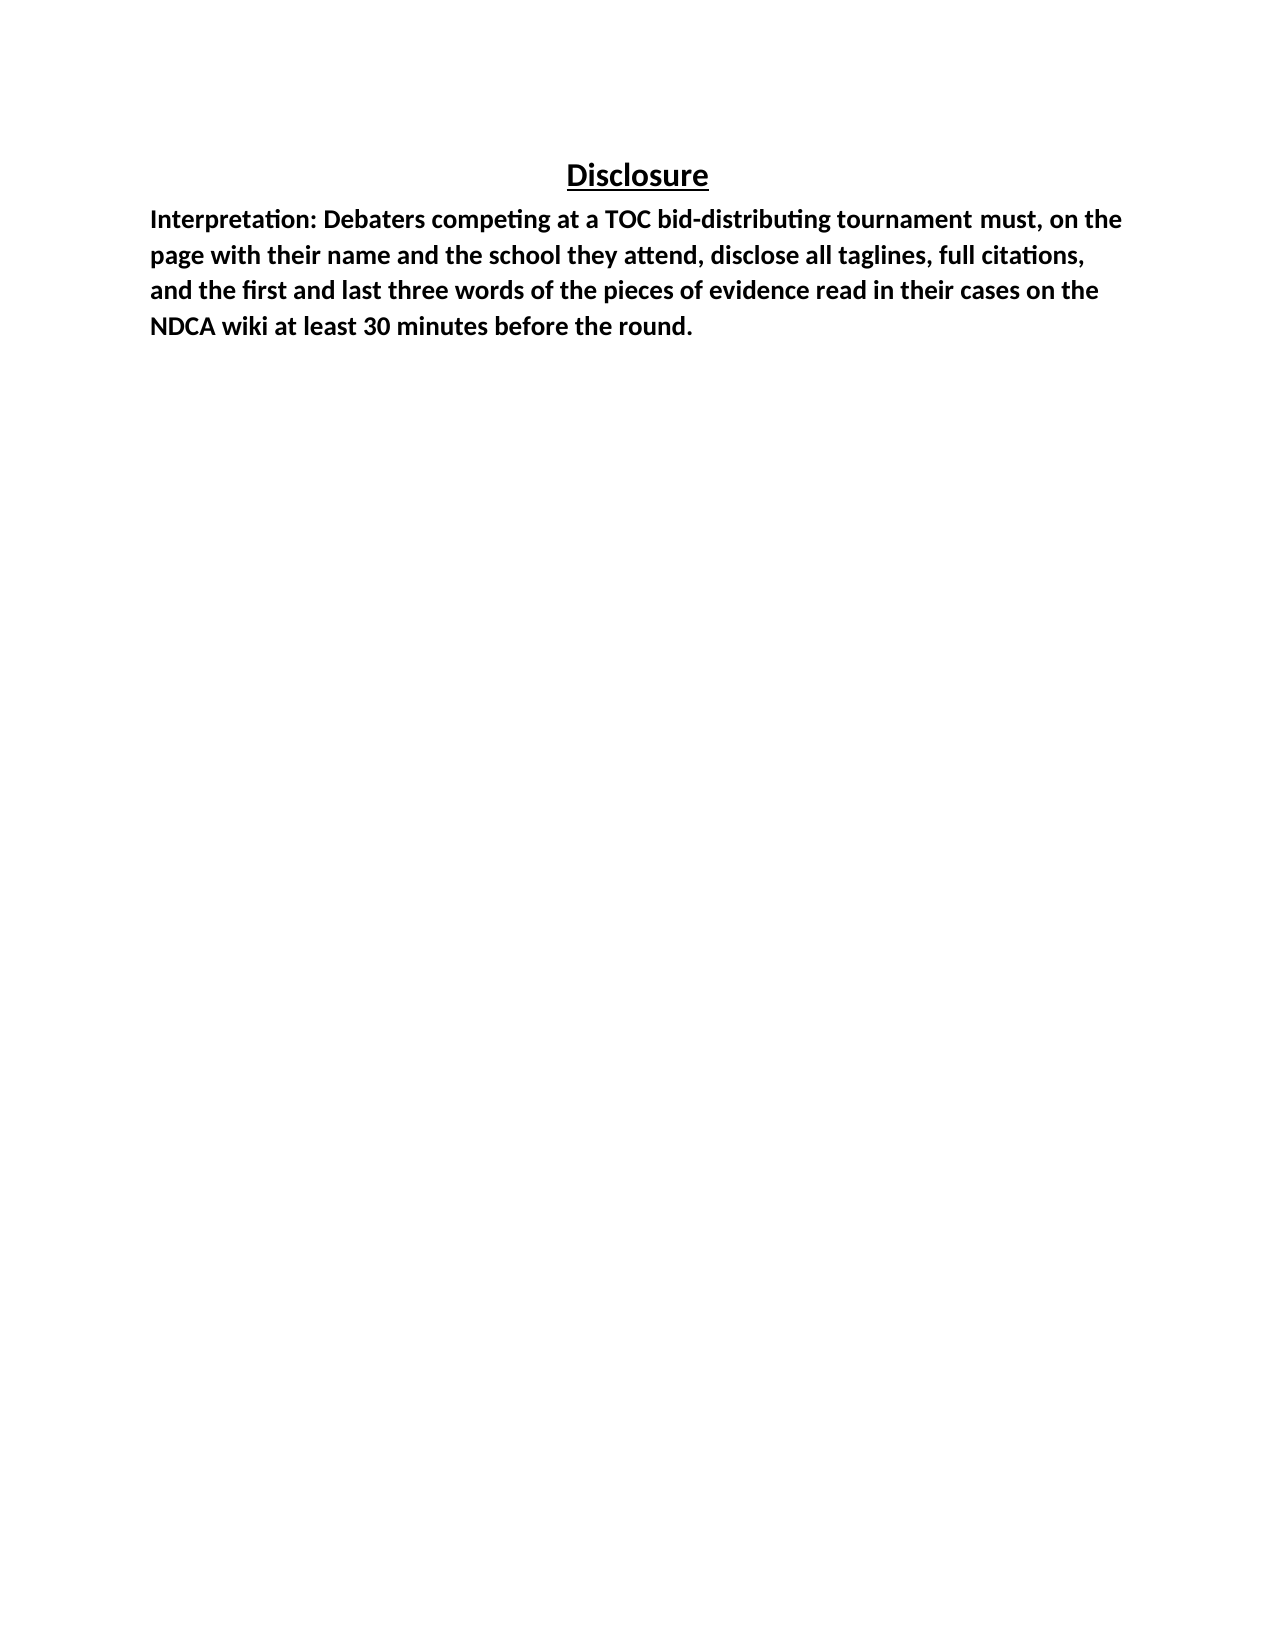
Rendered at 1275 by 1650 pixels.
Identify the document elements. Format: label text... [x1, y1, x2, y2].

subtitle Interpretation: Debaters competing at a TOC bid-distributing tournament must, on the page with their name and the school they attend, disclose all taglines, full citations, and the first and last three words of the pieces of evidence read in their cases on the NDCA wiki at least 30 minutes before the round. [150, 202, 1125, 342]
subtitle Disclosure [150, 154, 1125, 195]
